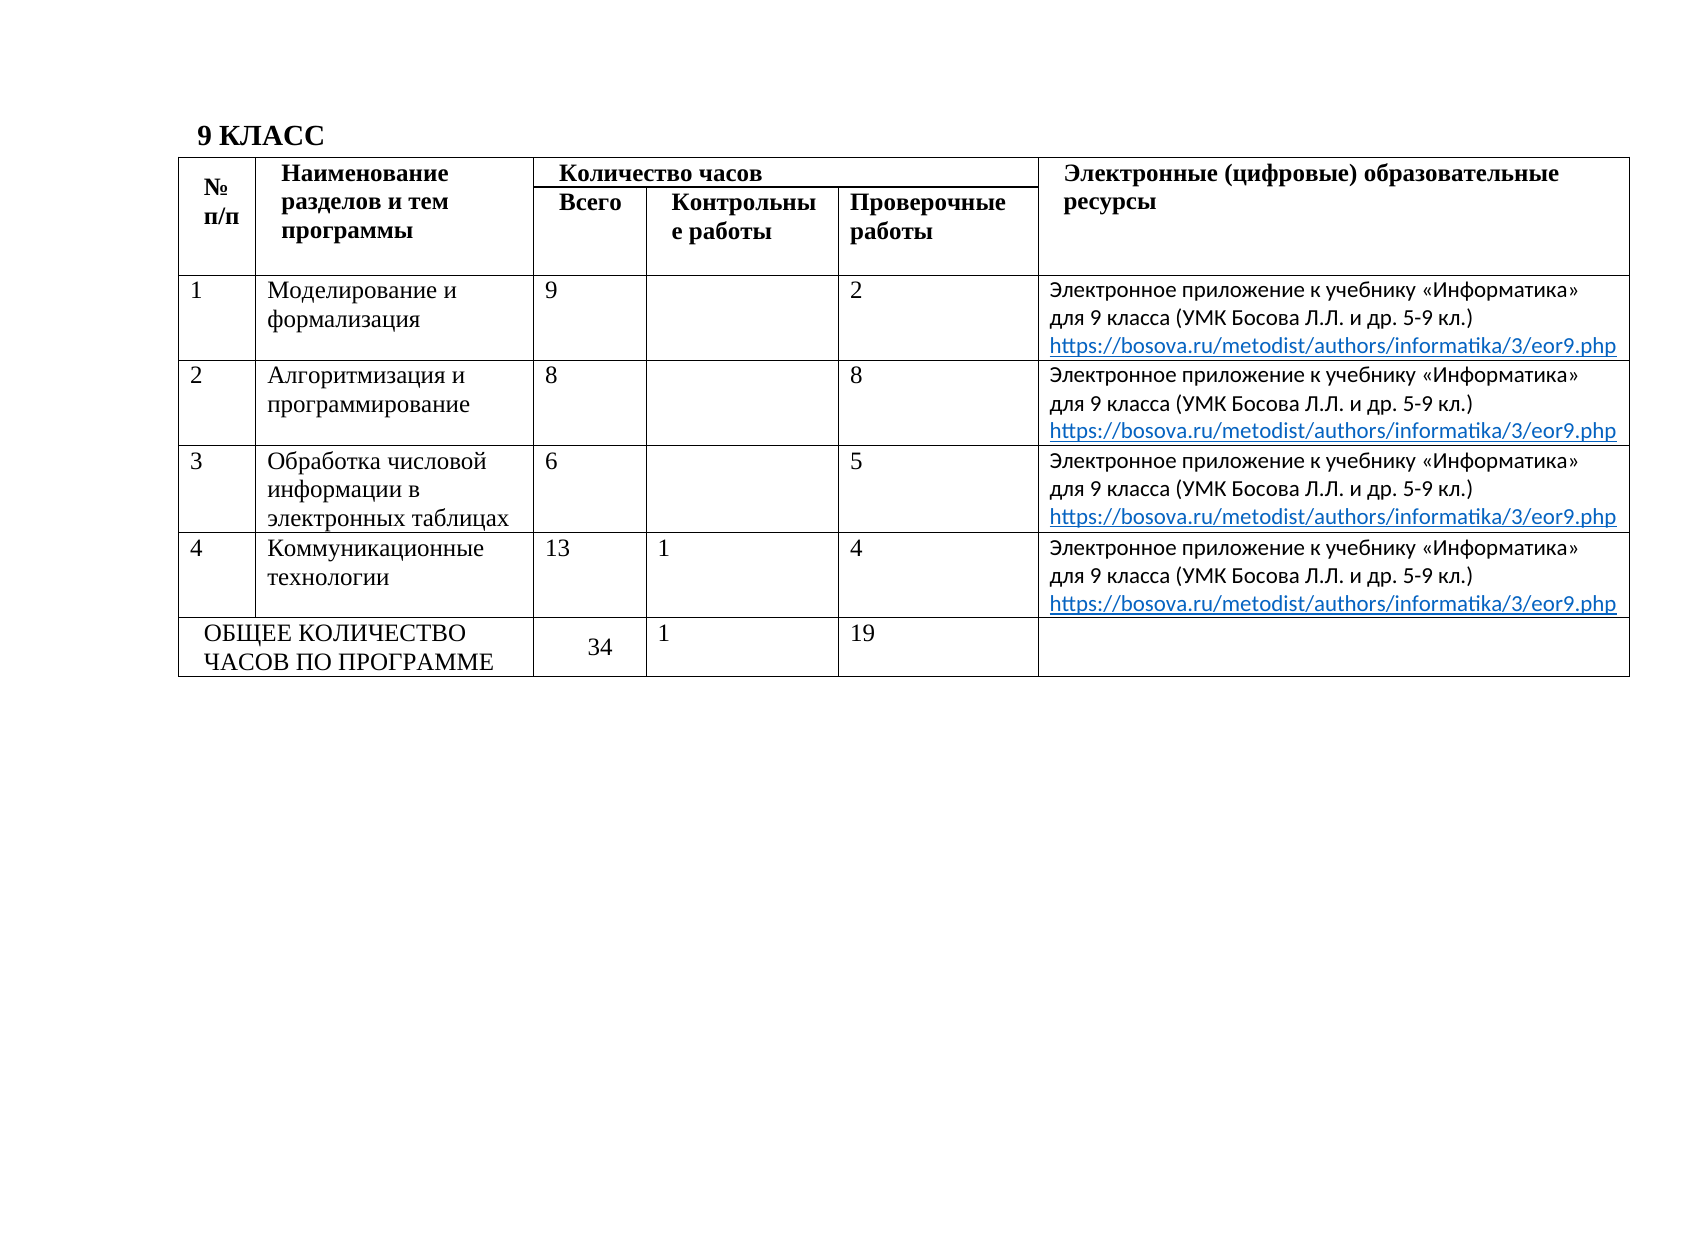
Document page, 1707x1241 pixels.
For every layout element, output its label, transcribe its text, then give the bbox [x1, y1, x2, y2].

table_cell [647, 361, 838, 445]
table_header Наименование разделов и тем программы [256, 158, 533, 274]
table_cell 6 [534, 446, 646, 532]
table_cell Коммуникационные технологии [256, 533, 533, 617]
table_cell Контрольные работы [647, 188, 838, 274]
table_header № п/п [179, 158, 255, 274]
table_cell 8 [534, 361, 646, 445]
table_header Количество часов [534, 158, 1038, 186]
table_cell 8 [839, 361, 1038, 445]
table_cell 9 [534, 276, 646, 359]
table_cell ОБЩЕЕ КОЛИЧЕСТВО ЧАСОВ ПО ПРОГРАММЕ [179, 618, 533, 676]
table_cell 4 [839, 533, 1038, 617]
table_cell 2 [179, 361, 255, 445]
table_cell 5 [839, 446, 1038, 532]
table_cell Алгоритмизация и программирование [256, 361, 533, 445]
table_cell 34 [534, 618, 646, 676]
table_cell 19 [839, 618, 1038, 676]
table_cell Электронное приложение к учебнику «Информатика» для 9 класса (УМК Босова Л.Л. и др. 5-9 кл.) https://bosova.ru/metodist/authors/informatika/3/eor9.php [1039, 533, 1629, 617]
table_cell [647, 276, 838, 359]
table_cell [647, 446, 838, 532]
table_cell Всего [534, 188, 646, 274]
table_cell 1 [647, 618, 838, 676]
text 9 КЛАСС [190, 118, 1618, 152]
table_cell Проверочные работы [839, 188, 1038, 274]
table_cell Электронное приложение к учебнику «Информатика» для 9 класса (УМК Босова Л.Л. и др. 5-9 кл.) https://bosova.ru/metodist/authors/informatika/3/eor9.php [1039, 361, 1629, 445]
table_cell 3 [179, 446, 255, 532]
table_cell [1039, 618, 1629, 676]
table_cell 4 [179, 533, 255, 617]
table_cell 1 [647, 533, 838, 617]
table_header Электронные (цифровые) образовательные ресурсы [1039, 158, 1629, 274]
table_cell Электронное приложение к учебнику «Информатика» для 9 класса (УМК Босова Л.Л. и др. 5-9 кл.) https://bosova.ru/metodist/authors/informatika/3/eor9.php [1039, 276, 1629, 359]
table_cell 1 [179, 276, 255, 359]
table_cell Обработка числовой информации в электронных таблицах [256, 446, 533, 532]
table_cell Моделирование и формализация [256, 276, 533, 359]
table_cell 13 [534, 533, 646, 617]
table_cell Электронное приложение к учебнику «Информатика» для 9 класса (УМК Босова Л.Л. и др. 5-9 кл.) https://bosova.ru/metodist/authors/informatika/3/eor9.php [1039, 446, 1629, 532]
table_cell 2 [839, 276, 1038, 359]
